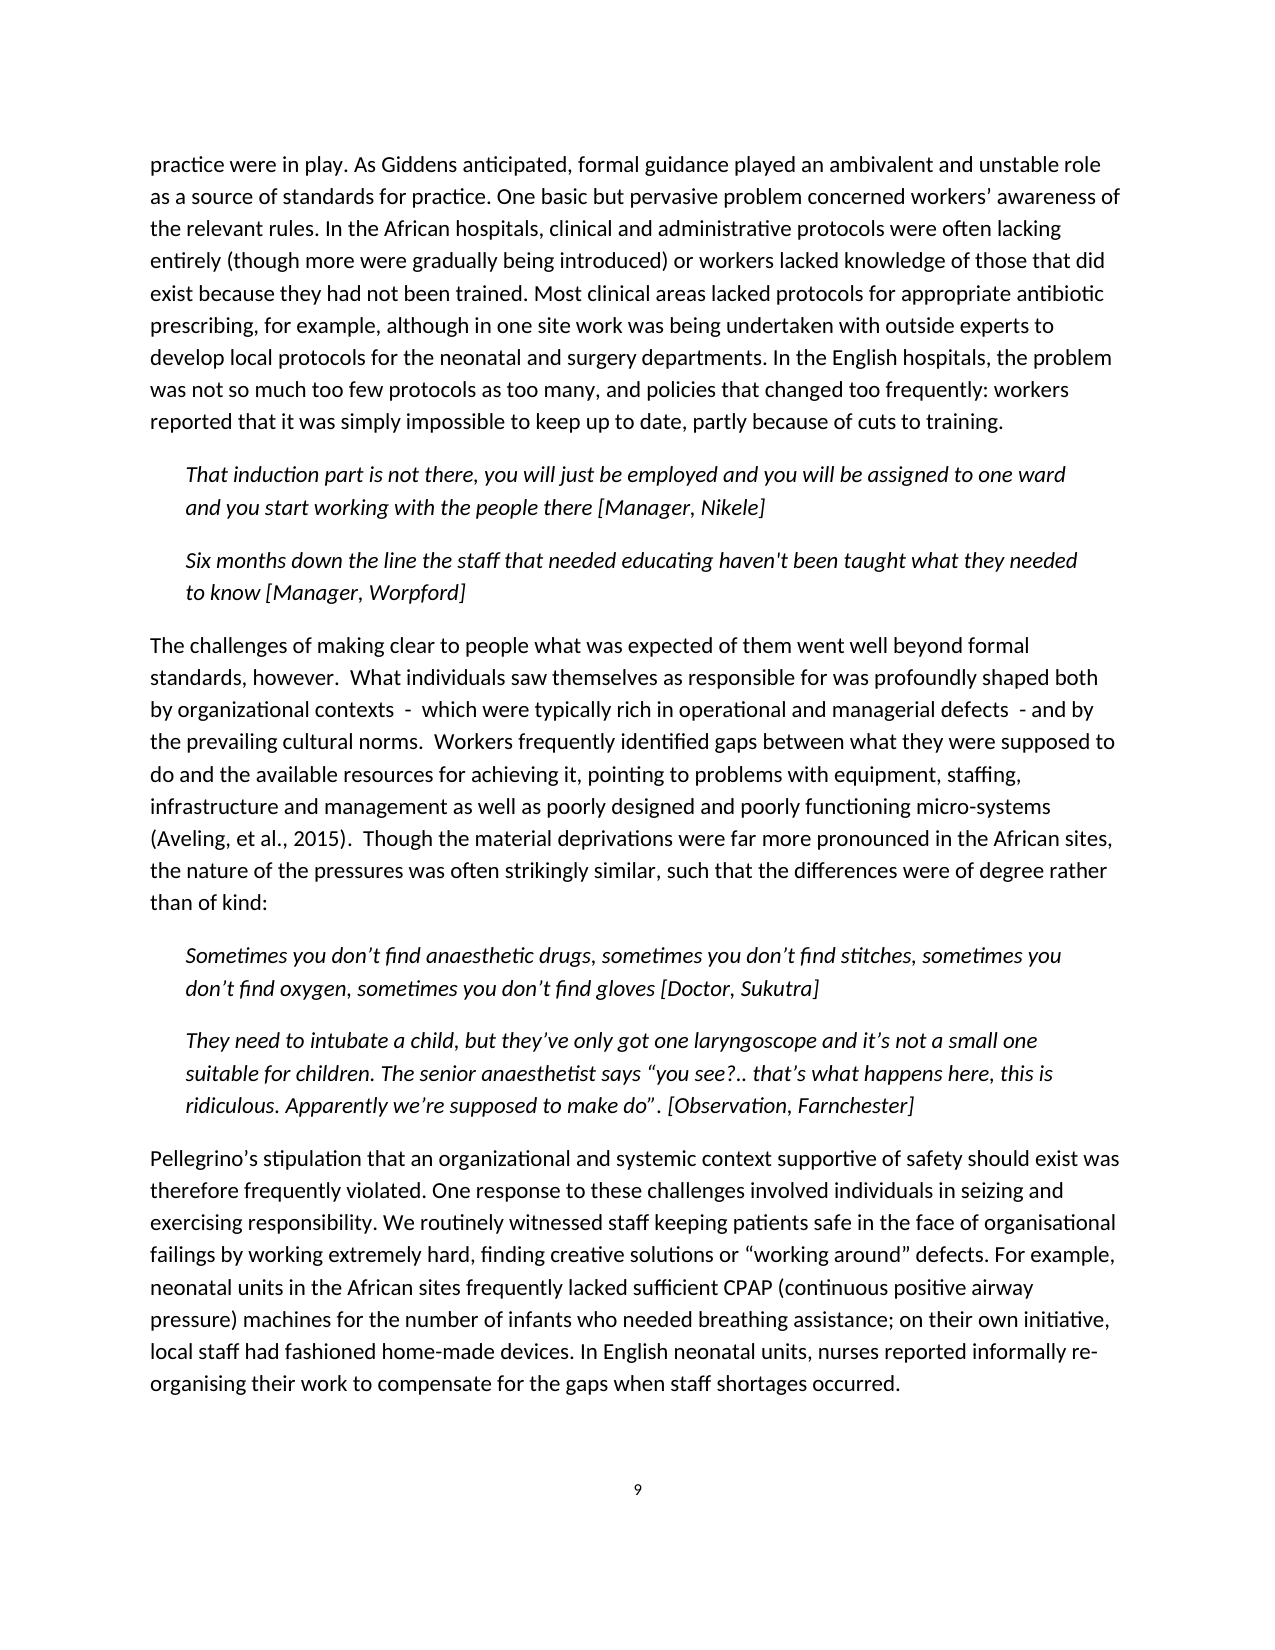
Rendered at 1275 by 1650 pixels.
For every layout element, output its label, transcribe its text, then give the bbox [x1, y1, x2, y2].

text Pellegrino’s stipulation that an organizational and systemic context supportive of safety should exist was therefore frequently violated. One response to these challenges involved individuals in seizing and exercising responsibility. We routinely witnessed staff keeping patients safe in the face of organisational failings by working extremely hard, finding creative solutions or “working around” defects. For example, neonatal units in the African sites frequently lacked sufficient CPAP (continuous positive airway pressure) machines for the number of infants who needed breathing assistance; on their own initiative, local staff had fashioned home-made devices. In English neonatal units, nurses reported informally re-organising their work to compensate for the gaps when staff shortages occurred. [150, 1144, 1125, 1397]
text Six months down the line the staff that needed educating haven't been taught what they needed to know [Manager, Worpford] [185, 546, 1089, 606]
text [150, 150, 1125, 436]
text Sometimes you don’t find anaesthetic drugs, sometimes you don’t find stitches, sometimes you don’t find oxygen, sometimes you don’t find gloves [Doctor, Sukutra] [185, 941, 1089, 1002]
text That induction part is not there, you will just be employed and you will be assigned to one ward and you start working with the people there [Manager, Nikele] [185, 461, 1089, 521]
text They need to intubate a child, but they’ve only got one laryngoscope and it’s not a small one suitable for children. The senior anaesthetist says “you see?.. that’s what happens here, this is ridiculous. Apparently we’re supposed to make do”. [Observation, Farnchester] [185, 1027, 1089, 1119]
text The challenges of making clear to people what was expected of them went well beyond formal standards, however. What individuals saw themselves as responsible for was profoundly shaped both by organizational contexts - which were typically rich in operational and managerial defects - and by the prevailing cultural norms. Workers frequently identified gaps between what they were supposed to do and the available resources for achieving it, pointing to problems with equipment, staffing, infrastructure and management as well as poorly designed and poorly functioning micro-systems (Aveling, et al., 2015). Though the material deprivations were far more pronounced in the African sites, the nature of the pressures was often strikingly similar, such that the differences were of degree rather than of kind: [150, 631, 1125, 916]
